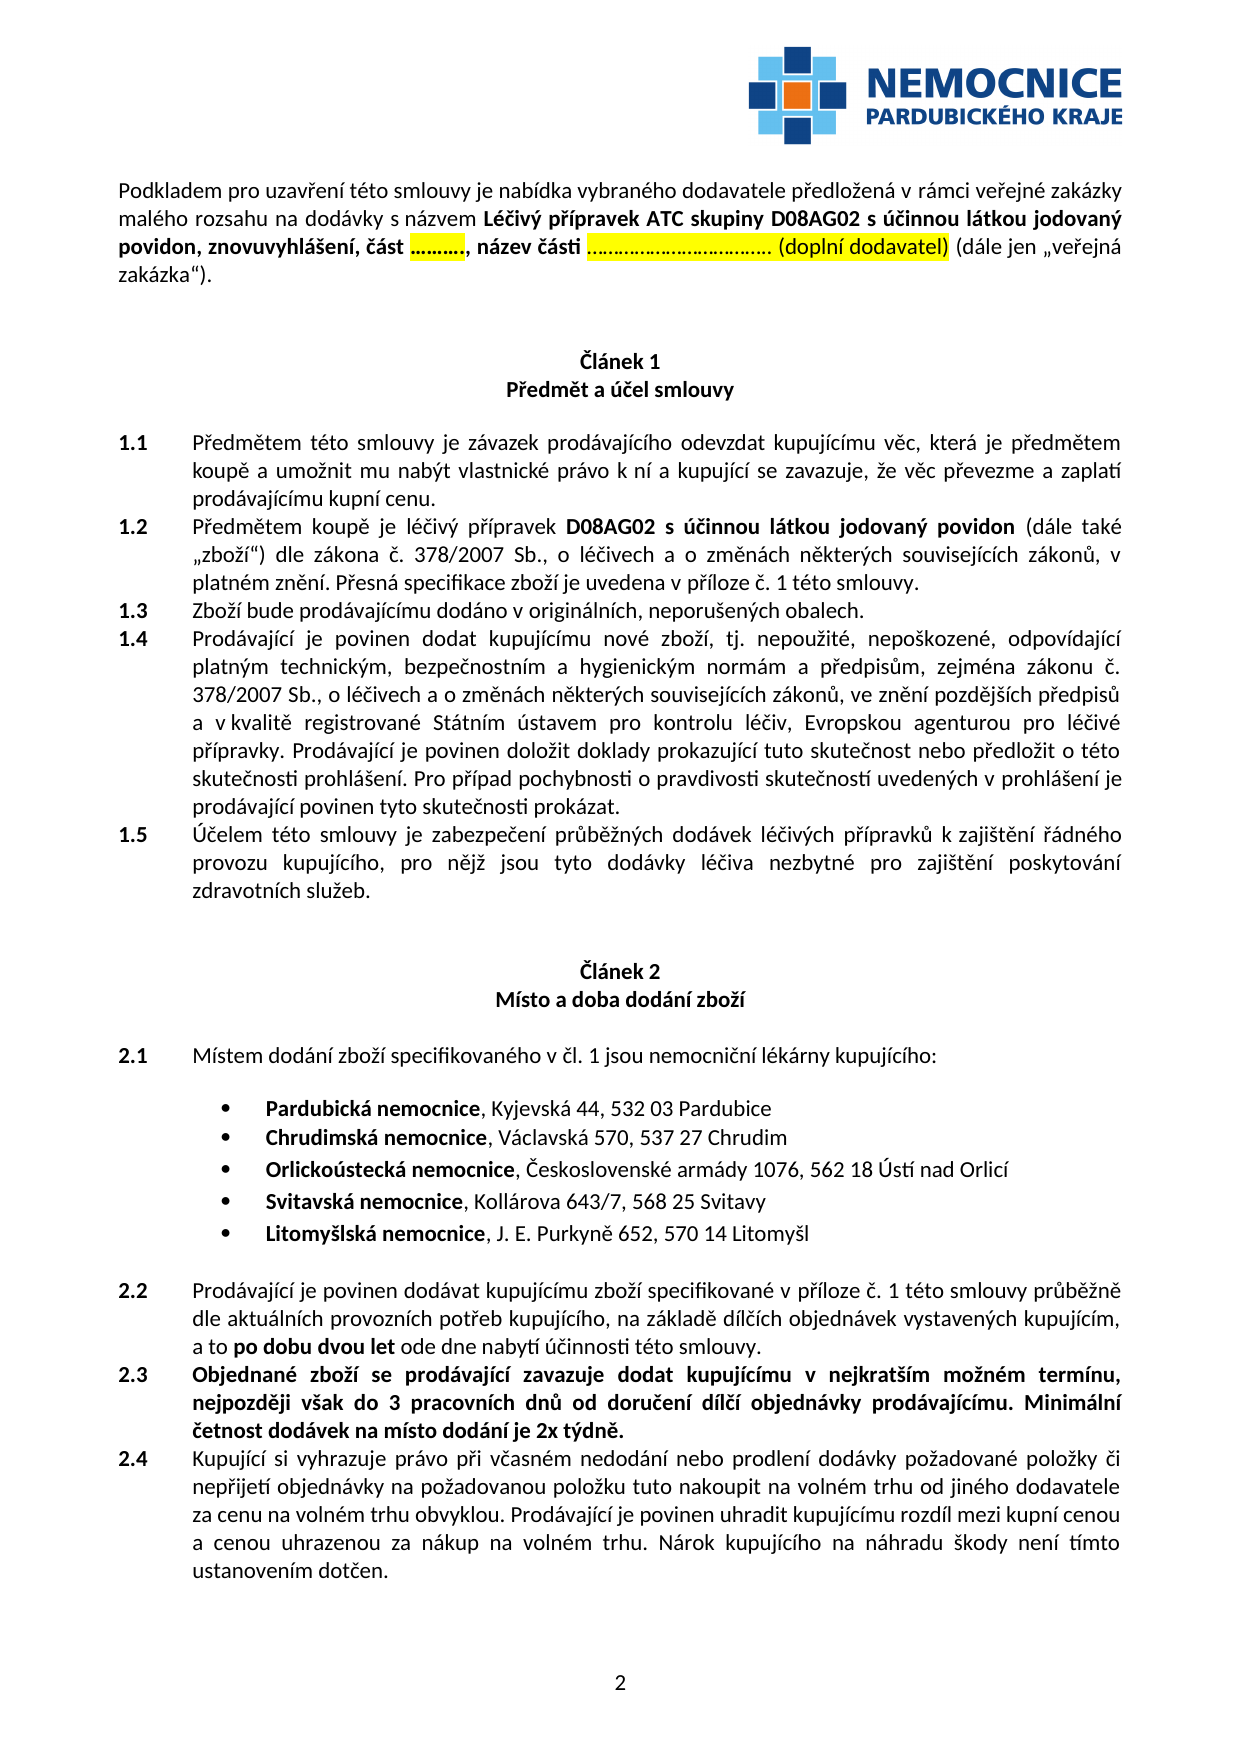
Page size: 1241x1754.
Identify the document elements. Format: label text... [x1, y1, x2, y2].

list Svitavská nemocnice, Kollárova 643/7, 568 25 Svitavy [193, 1187, 1122, 1215]
text 1.5 Účelem této smlouvy je zabezpečení průběžných dodávek léčivých přípravků k zajištění řádného provozu kupujícího, pro nějž jsou tyto dodávky léčiva nezbytné pro zajištění poskytování zdravotních služeb. [118, 820, 1122, 904]
text Článek 2 [118, 957, 1122, 986]
text 1.4 Prodávající je povinen dodat kupujícímu nové zboží, tj. nepoužité, nepoškozené, odpovídající platným technickým, bezpečnostním a hygienickým normám a předpisům, zejména zákonu č. 378/2007 Sb., o léčivech a o změnách některých souvisejících zákonů, ve znění pozdějších předpisů a v kvalitě registrované Státním ústavem pro kontrolu léčiv, Evropskou agenturou pro léčivé přípravky. Prodávající je povinen doložit doklady prokazující tuto skutečnost nebo předložit o této skutečnosti prohlášení. Pro případ pochybnosti o pravdivosti skutečností uvedených v prohlášení je prodávající povinen tyto skutečnosti prokázat. [118, 624, 1122, 820]
list Chrudimská nemocnice, Václavská 570, 537 27 Chrudim [193, 1123, 1122, 1151]
list Litomyšlská nemocnice, J. E. Purkyně 652, 570 14 Litomyšl [193, 1219, 1122, 1247]
picture [747, 45, 1123, 146]
text Místo a doba dodání zboží [118, 986, 1122, 1013]
text Podkladem pro uzavření této smlouvy je nabídka vybraného dodavatele předložená v rámci veřejné zakázky malého rozsahu na dodávky s názvem Léčivý přípravek ATC skupiny D08AG02 s účinnou látkou jodovaný povidon, znovuvyhlášení, část ………., název části …………………………….. (doplní dodavatel) (dále jen „veřejná zakázka“). [118, 176, 1122, 288]
subtitle 1.1 Předmětem této smlouvy je závazek prodávajícího odevzdat kupujícímu věc, která je předmětem koupě a umožnit mu nabýt vlastnické právo k ní a kupující se zavazuje, že věc převezme a zaplatí prodávajícímu kupní cenu. [118, 428, 1122, 512]
text 2.4 Kupující si vyhrazuje právo při včasném nedodání nebo prodlení dodávky požadované položky či nepřijetí objednávky na požadovanou položku tuto nakoupit na volném trhu od jiného dodavatele za cenu na volném trhu obvyklou. Prodávající je povinen uhradit kupujícímu rozdíl mezi kupní cenou a cenou uhrazenou za nákup na volném trhu. Nárok kupujícího na náhradu škody není tímto ustanovením dotčen. [118, 1444, 1122, 1584]
text 1.3 Zboží bude prodávajícímu dodáno v originálních, neporušených obalech. [118, 596, 1122, 624]
text 2.3 Objednané zboží se prodávající zavazuje dodat kupujícímu v nejkratším možném termínu, nejpozději však do 3 pracovních dnů od doručení dílčí objednávky prodávajícímu. Minimální četnost dodávek na místo dodání je 2x týdně. [118, 1360, 1122, 1444]
list Orlickoústecká nemocnice, Československé armády 1076, 562 18 Ústí nad Orlicí [193, 1155, 1122, 1183]
text 2.2 Prodávající je povinen dodávat kupujícímu zboží specifikované v příloze č. 1 této smlouvy průběžně dle aktuálních provozních potřeb kupujícího, na základě dílčích objednávek vystavených kupujícím, a to po dobu dvou let ode dne nabytí účinnosti této smlouvy. [118, 1276, 1122, 1360]
text Předmět a účel smlouvy [118, 375, 1122, 403]
text 2.1 Místem dodání zboží specifikovaného v čl. 1 jsou nemocniční lékárny kupujícího: [118, 1042, 1122, 1069]
list Pardubická nemocnice, Kyjevská 44, 532 03 Pardubice [193, 1094, 1122, 1123]
text 1.2 Předmětem koupě je léčivý přípravek D08AG02 s účinnou látkou jodovaný povidon (dále také „zboží“) dle zákona č. 378/2007 Sb., o léčivech a o změnách některých souvisejících zákonů, v platném znění. Přesná specifikace zboží je uvedena v příloze č. 1 této smlouvy. [118, 512, 1122, 596]
text Článek 1 [118, 347, 1122, 375]
